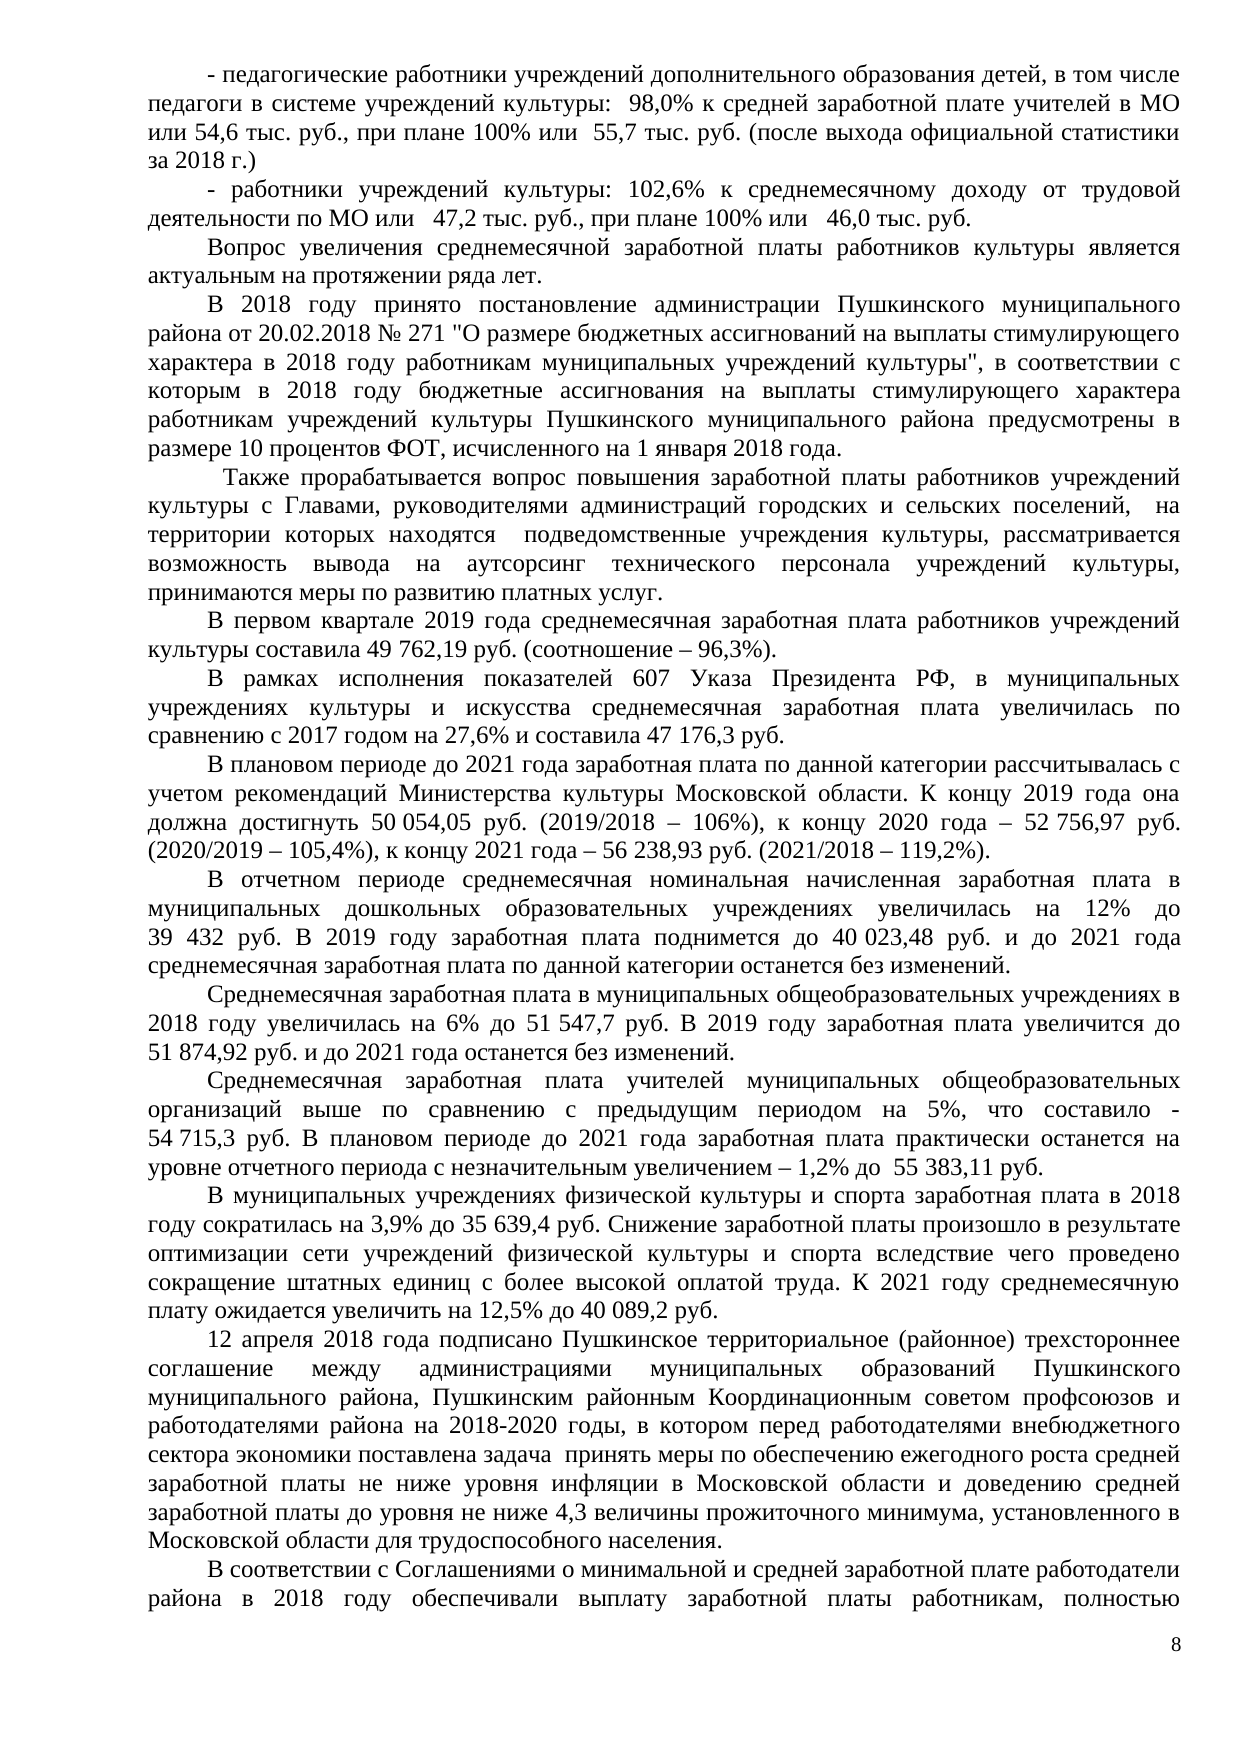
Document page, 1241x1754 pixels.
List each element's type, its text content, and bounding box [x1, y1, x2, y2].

text - педагогические работники учреждений дополнительного образования детей, в том числе педагоги в системе учреждений культуры: 98,0% к средней заработной плате учителей в МО или 54,6 тыс. руб., при плане 100% или 55,7 тыс. руб. (после выхода официальной статистики за 2018 г.) [148, 59, 1181, 174]
text В муниципальных учреждениях физической культуры и спорта заработная плата в 2018 году сократилась на 3,9% до 35 639,4 руб. Снижение заработной платы произошло в результате оптимизации сети учреждений физической культуры и спорта вследствие чего проведено сокращение штатных единиц с более высокой оплатой труда. К 2021 году среднемесячную плату ожидается увеличить на 12,5% до 40 089,2 руб. [148, 1180, 1181, 1324]
text Также прорабатывается вопрос повышения заработной платы работников учреждений культуры с Главами, руководителями администраций городских и сельских поселений, на территории которых находятся подведомственные учреждения культуры, рассматривается возможность вывода на аутсорсинг технического персонала учреждений культуры, принимаются меры по развитию платных услуг. [148, 462, 1181, 605]
text Вопрос увеличения среднемесячной заработной платы работников культуры является актуальным на протяжении ряда лет. [148, 232, 1181, 289]
text В первом квартале 2019 года среднемесячная заработная плата работников учреждений культуры составила 49 762,19 руб. (соотношение – 96,3%). [148, 605, 1181, 663]
text Среднемесячная заработная плата в муниципальных общеобразовательных учреждениях в 2018 году увеличилась на 6% до 51 547,7 руб. В 2019 году заработная плата увеличится до 51 874,92 руб. и до 2021 года останется без изменений. [148, 979, 1181, 1065]
text - работники учреждений культуры: 102,6% к среднемесячному доходу от трудовой деятельности по МО или 47,2 тыс. руб., при плане 100% или 46,0 тыс. руб. [148, 174, 1181, 232]
text В отчетном периоде среднемесячная номинальная начисленная заработная плата в муниципальных дошкольных образовательных учреждениях увеличилась на 12% до 39 432 руб. В 2019 году заработная плата поднимется до 40 023,48 руб. и до 2021 года среднемесячная заработная плата по данной категории останется без изменений. [148, 864, 1181, 979]
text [148, 1554, 1181, 1612]
text Среднемесячная заработная плата учителей муниципальных общеобразовательных организаций выше по сравнению с предыдущим периодом на 5%, что составило - 54 715,3 руб. В плановом периоде до 2021 года заработная плата практически останется на уровне отчетного периода с незначительным увеличением – 1,2% до 55 383,11 руб. [148, 1065, 1181, 1180]
title 12 апреля 2018 года подписано Пушкинское территориальное (районное) трехстороннее соглашение между администрациями муниципальных образований Пушкинского муниципального района, Пушкинским районным Координационным советом профсоюзов и работодателями района на 2018-2020 годы, в котором перед работодателями внебюджетного сектора экономики поставлена задача принять меры по обеспечению ежегодного роста средней заработной платы не ниже уровня инфляции в Московской области и доведению средней заработной платы до уровня не ниже 4,3 величины прожиточного минимума, установленного в Московской области для трудоспособного населения. [148, 1324, 1181, 1554]
text В плановом периоде до 2021 года заработная плата по данной категории рассчитывалась с учетом рекомендаций Министерства культуры Московской области. К концу 2019 года она должна достигнуть 50 054,05 руб. (2019/2018 – 106%), к концу 2020 года – 52 756,97 руб. (2020/2019 – 105,4%), к концу 2021 года – 56 238,93 руб. (2021/2018 – 119,2%). [148, 749, 1181, 864]
text В 2018 году принято постановление администрации Пушкинского муниципального района от 20.02.2018 № 271 "О размере бюджетных ассигнований на выплаты стимулирующего характера в 2018 году работникам муниципальных учреждений культуры", в соответствии с которым в 2018 году бюджетные ассигнования на выплаты стимулирующего характера работникам учреждений культуры Пушкинского муниципального района предусмотрены в размере 10 процентов ФОТ, исчисленного на 1 января 2018 года. [148, 289, 1181, 462]
text В рамках исполнения показателей 607 Указа Президента РФ, в муниципальных учреждениях культуры и искусства среднемесячная заработная плата увеличилась по сравнению с 2017 годом на 27,6% и составила 47 176,3 руб. [148, 663, 1181, 749]
